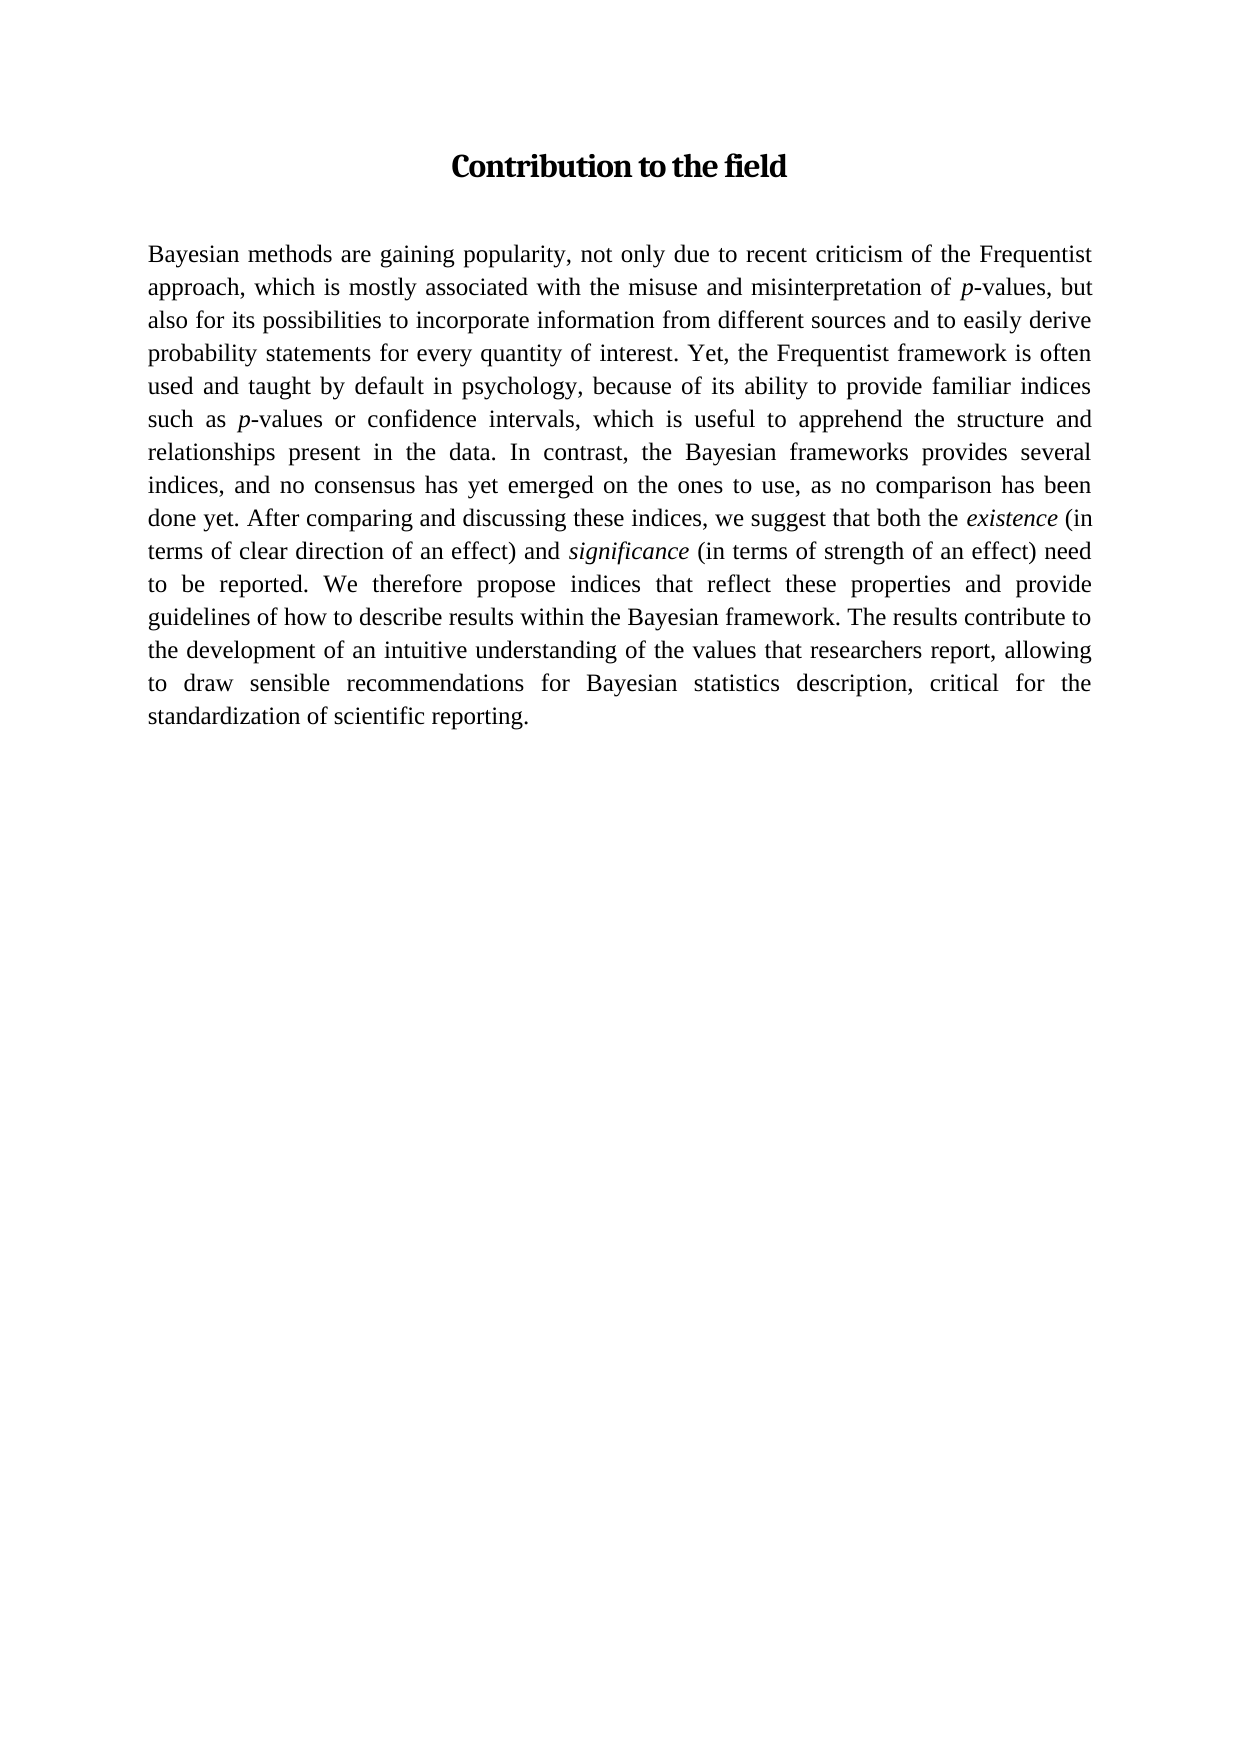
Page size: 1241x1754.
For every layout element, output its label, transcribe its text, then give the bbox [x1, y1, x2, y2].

title Contribution to the field [148, 148, 1093, 186]
text Bayesian methods are gaining popularity, not only due to recent criticism of the Frequentist approach, which is mostly associated with the misuse and misinterpretation of p-values, but also for its possibilities to incorporate information from different sources and to easily derive probability statements for every quantity of interest. Yet, the Frequentist framework is often used and taught by default in psychology, because of its ability to provide familiar indices such as p-values or confidence intervals, which is useful to apprehend the structure and relationships present in the data. In contrast, the Bayesian frameworks provides several indices, and no consensus has yet emerged on the ones to use, as no comparison has been done yet. After comparing and discussing these indices, we suggest that both the existence (in terms of clear direction of an effect) and significance (in terms of strength of an effect) need to be reported. We therefore propose indices that reflect these properties and provide guidelines of how to describe results within the Bayesian framework. The results contribute to the development of an intuitive understanding of the values that researchers report, allowing to draw sensible recommendations for Bayesian statistics description, critical for the standardization of scientific reporting. [148, 239, 1093, 730]
